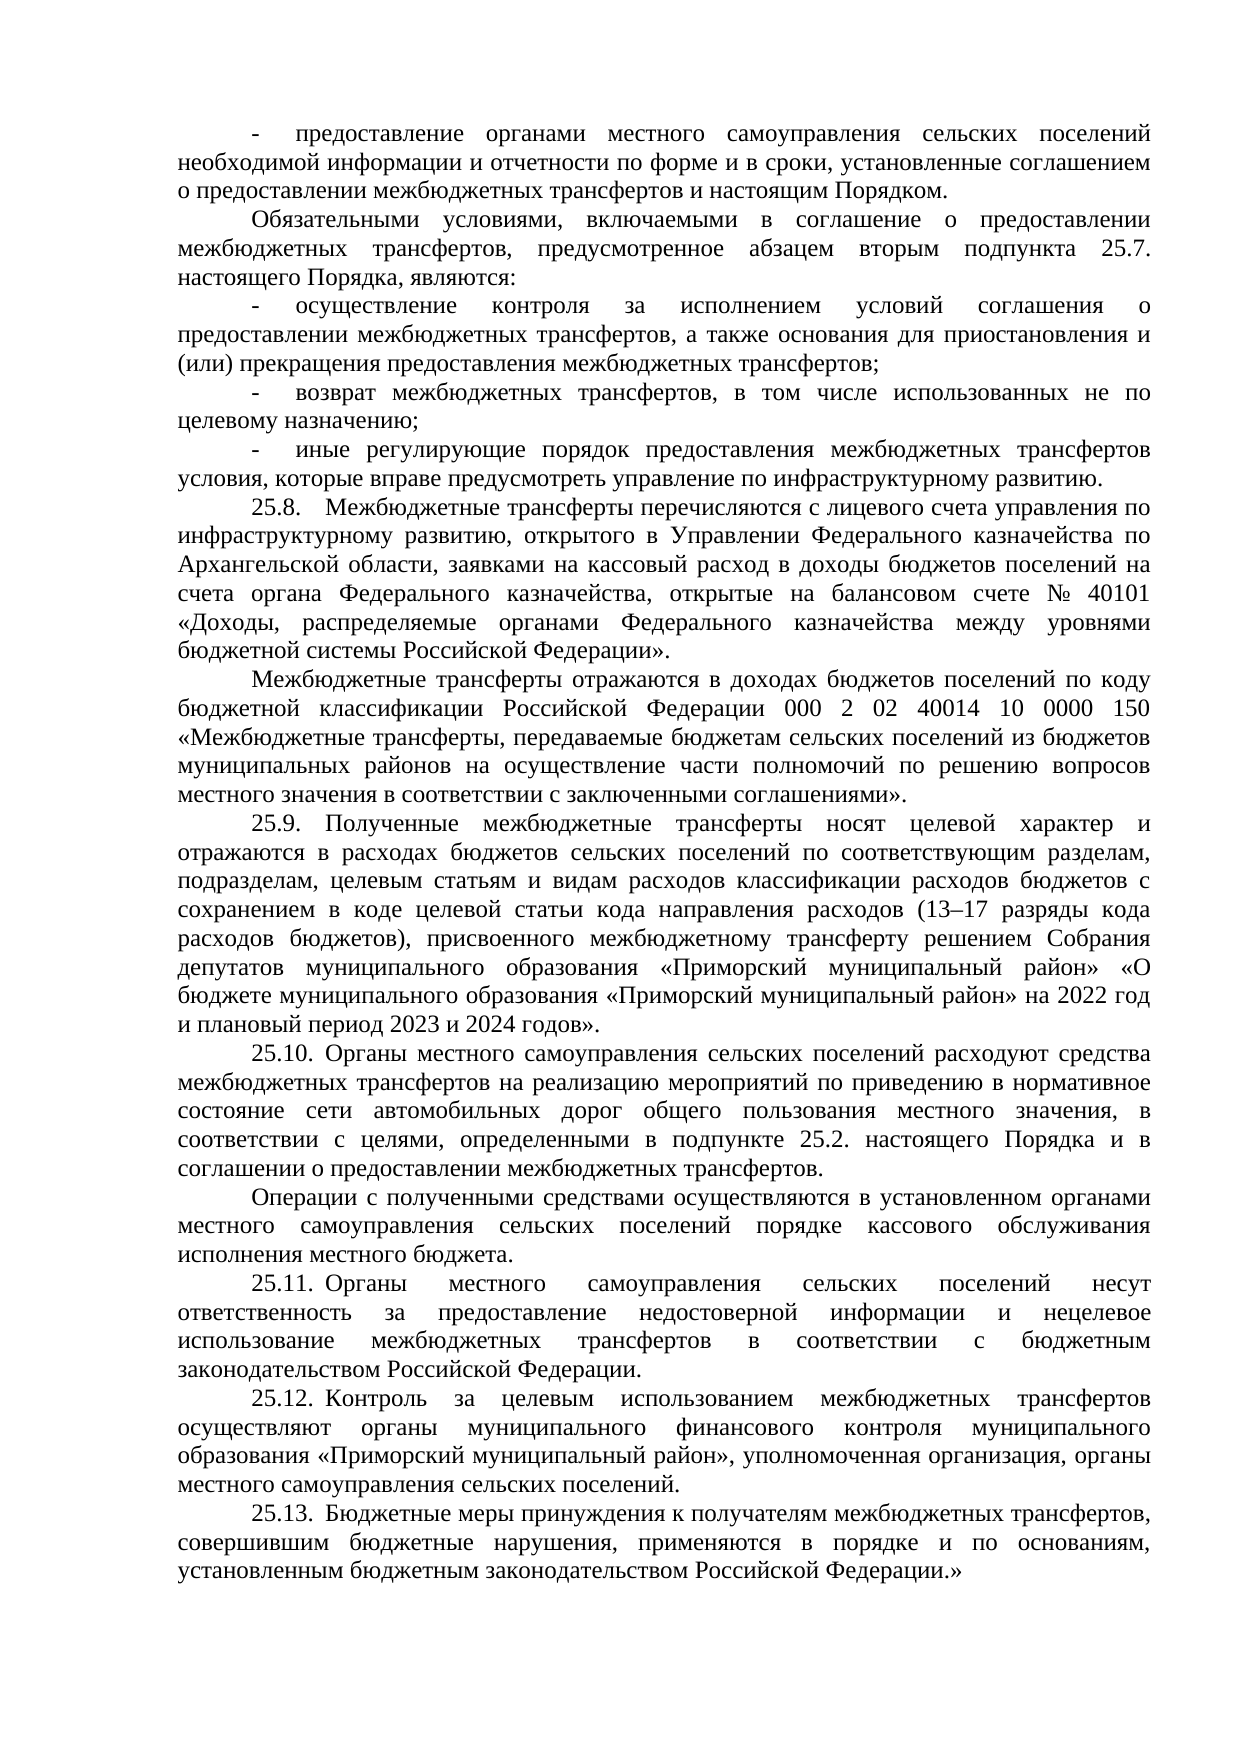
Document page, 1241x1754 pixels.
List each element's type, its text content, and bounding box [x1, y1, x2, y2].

text Обязательными условиями, включаемыми в соглашение о предоставлении межбюджетных трансфертов, предусмотренное абзацем вторым подпункта 25.7. настоящего Порядка, являются: [177, 204, 1152, 291]
text 25.9. Полученные межбюджетные трансферты носят целевой характер и отражаются в расходах бюджетов сельских поселений по соответствующим разделам, подразделам, целевым статьям и видам расходов классификации расходов бюджетов с сохранением в коде целевой статьи кода направления расходов (13–17 разряды кода расходов бюджетов), присвоенного межбюджетному трансферту решением Собрания депутатов муниципального образования «Приморский муниципальный район» «О бюджете муниципального образования «Приморский муниципальный район» на 2022 год и плановый период 2023 и 2024 годов». [177, 808, 1152, 1038]
text - предоставление органами местного самоуправления сельских поселений необходимой информации и отчетности по форме и в сроки, установленные соглашением о предоставлении межбюджетных трансфертов и настоящим Порядком. [177, 118, 1152, 204]
text 25.10. Органы местного самоуправления сельских поселений расходуют средства межбюджетных трансфертов на реализацию мероприятий по приведению в нормативное состояние сети автомобильных дорог общего пользования местного значения, в соответствии с целями, определенными в подпункте 25.2. настоящего Порядка и в соглашении о предоставлении межбюджетных трансфертов. [177, 1038, 1152, 1182]
text - осуществление контроля за исполнением условий соглашения о предоставлении межбюджетных трансфертов, а также основания для приостановления и (или) прекращения предоставления межбюджетных трансфертов; [177, 291, 1152, 377]
text - иные регулирующие порядок предоставления межбюджетных трансфертов условия, которые вправе предусмотреть управление по инфраструктурному развитию. [177, 434, 1152, 492]
text 25.13. Бюджетные меры принуждения к получателям межбюджетных трансфертов, совершившим бюджетные нарушения, применяются в порядке и по основаниям, установленным бюджетным законодательством Российской Федерации.» [177, 1498, 1152, 1584]
text - возврат межбюджетных трансфертов, в том числе использованных не по целевому назначению; [177, 377, 1152, 434]
text 25.8. Межбюджетные трансферты перечисляются с лицевого счета управления по инфраструктурному развитию, открытого в Управлении Федерального казначейства по Архангельской области, заявками на кассовый расход в доходы бюджетов поселений на счета органа Федерального казначейства, открытые на балансовом счете № 40101 «Доходы, распределяемые органами Федерального казначейства между уровнями бюджетной системы Российской Федерации». [177, 492, 1152, 664]
text 25.11. Органы местного самоуправления сельских поселений несут ответственность за предоставление недостоверной информации и нецелевое использование межбюджетных трансфертов в соответствии с бюджетным законодательством Российской Федерации. [177, 1268, 1152, 1383]
text Операции с полученными средствами осуществляются в установленном органами местного самоуправления сельских поселений порядке кассового обслуживания исполнения местного бюджета. [177, 1182, 1152, 1268]
text 25.12. Контроль за целевым использованием межбюджетных трансфертов осуществляют органы муниципального финансового контроля муниципального образования «Приморский муниципальный район», уполномоченная организация, органы местного самоуправления сельских поселений. [177, 1383, 1152, 1498]
text Межбюджетные трансферты отражаются в доходах бюджетов поселений по коду бюджетной классификации Российской Федерации 000 2 02 40014 10 0000 150 «Межбюджетные трансферты, передаваемые бюджетам сельских поселений из бюджетов муниципальных районов на осуществление части полномочий по решению вопросов местного значения в соответствии с заключенными соглашениями». [177, 664, 1152, 808]
